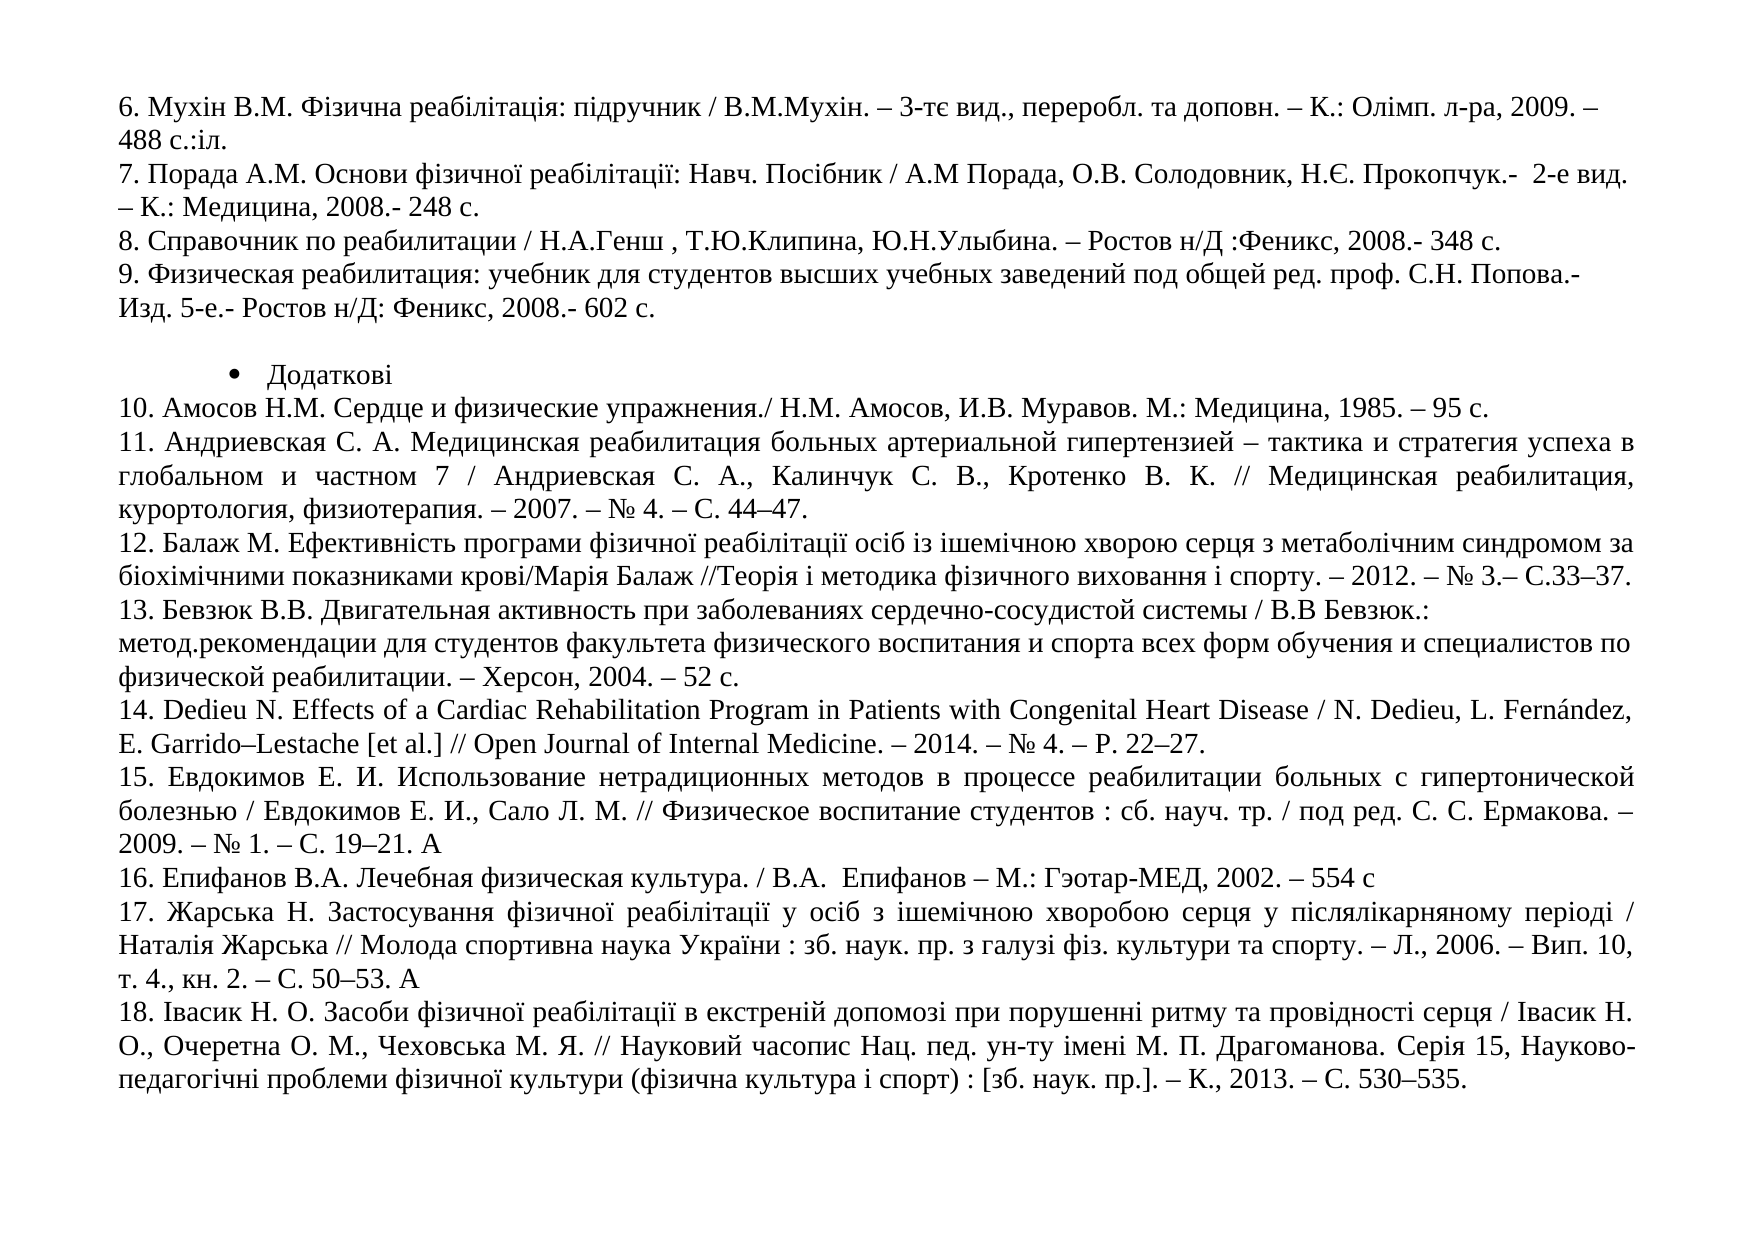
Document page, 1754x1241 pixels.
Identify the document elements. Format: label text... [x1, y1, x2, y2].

text 17. Жарська Н. Застосування фізичної реабілітації у осіб з ішемічною хворобою серця у післялікарняному періоді / Наталія Жарська // Молода спортивна наука України : зб. наук. пр. з галузі фіз. культури та спорту. – Л., 2006. – Вип. 10, т. 4., кн. 2. – С. 50–53. А [118, 894, 1636, 994]
text 14. Dedieu N. Effects of a Cardiac Rehabilitation Program in Patients with Congenital Heart Disease / N. Dedieu, L. Fernández, E. Garrido–Lestache [et al.] // Open Journal of Internal Medicine. – 2014. – № 4. – Р. 22–27. [118, 692, 1636, 759]
text 6. Мухін В.М. Фізична реабілітація: підручник / В.М.Мухін. – 3-тє вид., переробл. та доповн. – К.: Олімп. л-ра, 2009. – 488 с.:іл. [118, 89, 1636, 156]
text 10. Амосов Н.М. Сердце и физические упражнения./ Н.М. Амосов, И.В. Муравов. М.: Медицина, 1985. – 95 с. [118, 391, 1636, 424]
text 16. Епифанов В.А. Лечебная физическая культура. / В.А. Епифанов – М.: Гэотар-МЕД, 2002. – 554 с [118, 860, 1636, 894]
text 15. Евдокимов Е. И. Использование нетрадиционных методов в процессе реабилитации больных с гипертонической болезнью / Евдокимов Е. И., Сало Л. М. // Физическое воспитание студентов : сб. науч. тр. / под ред. С. С. Ермакова. – 2009. – № 1. – С. 19–21. А [118, 759, 1636, 860]
text 11. Андриевская С. А. Медицинская реабилитация больных артериальной гипертензией – тактика и стратегия успеха в глобальном и частном 7 / Андриевская С. А., Калинчук С. В., Кротенко В. К. // Медицинская реабилитация, курортология, физиотерапия. – 2007. – № 4. – С. 44–47. [118, 424, 1636, 525]
text 13. Бевзюк В.В. Двигательная активность при заболеваниях сердечно-сосудистой системы / В.В Бевзюк.: метод.рекомендации для студентов факультета физического воспитания и спорта всех форм обучения и специалистов по физической реабилитации. – Херсон, 2004. – 52 с. [118, 592, 1636, 692]
text 9. Физическая реабилитация: учебник для студентов высших учебных заведений под общей ред. проф. С.Н. Попова.- Изд. 5-е.- Ростов н/Д: Феникс, 2008.- 602 с. [118, 256, 1636, 323]
text 18. Івасик Н. О. Засоби фізичної реабілітації в екстреній допомозі при порушенні ритму та провідності серця / Івасик Н. О., Очеретна О. М., Чеховська М. Я. // Науковий часопис Нац. пед. ун-ту імені М. П. Драгоманова. Серія 15, Науково-педагогічні проблеми фізичної культури (фізична культура і спорт) : [зб. наук. пр.]. – К., 2013. – С. 530–535. [118, 994, 1636, 1095]
text 7. Порада А.М. Основи фізичної реабілітації: Навч. Посібник / А.М Порада, О.В. Солодовник, Н.Є. Прокопчук.- 2-е вид. – К.: Медицина, 2008.- 248 с. [118, 156, 1636, 223]
list Додаткові [229, 357, 1636, 391]
text 12. Балаж М. Ефективність програми фізичної реабілітації осіб із ішемічною хворою серця з метаболічним синдромом за біохімічними показниками крові/Марія Балаж //Теорія і методика фізичного виховання і спорту. – 2012. – № 3.– С.33–37. [118, 525, 1636, 592]
text 8. Справочник по реабилитации / Н.А.Генш , Т.Ю.Клипина, Ю.Н.Улыбина. – Ростов н/Д :Феникс, 2008.- 348 с. [118, 223, 1636, 256]
